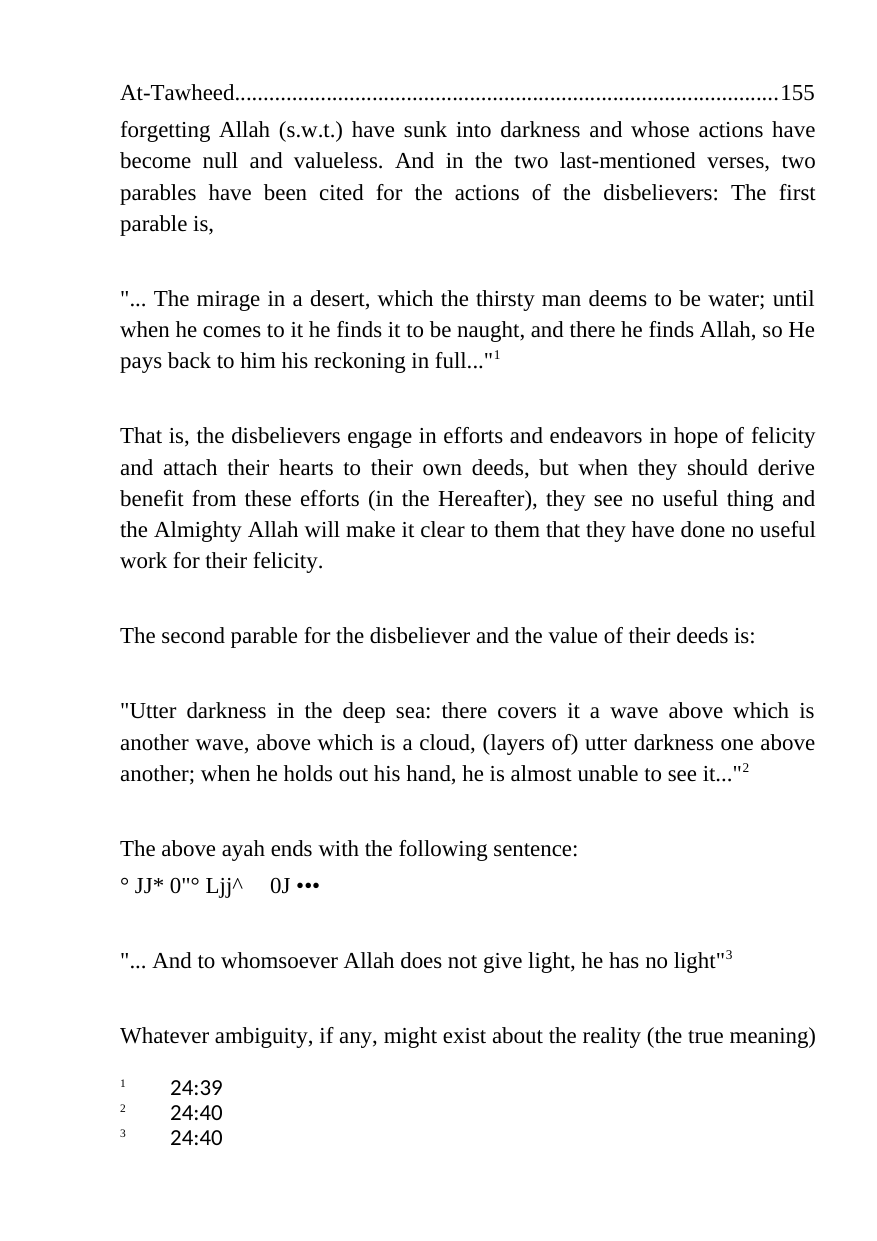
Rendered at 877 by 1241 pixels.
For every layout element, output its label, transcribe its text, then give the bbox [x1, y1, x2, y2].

text "... The mirage in a desert, which the thirsty man deems to be water; until when he comes to it he finds it to be naught, and there he finds Allah, so He pays back to him his reckoning in full..." [120, 281, 817, 375]
text The above ayah ends with the following sentence: [120, 831, 817, 862]
text "... And to whomsoever Allah does not give light, he has no light" [120, 944, 817, 975]
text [120, 112, 817, 237]
text "Utter darkness in the deep sea: there covers it a wave above which is another wave, above which is a cloud, (layers of) utter darkness one above another; when he holds out his hand, he is almost unable to see it..." [120, 694, 817, 787]
text ° JJ* 0"° Ljj^ 0J ••• [120, 869, 817, 900]
text The second parable for the disbeliever and the value of their deeds is: [120, 619, 817, 650]
text That is, the disbelievers engage in efforts and endeavors in hope of felicity and attach their hearts to their own deeds, but when they should derive benefit from these efforts (in the Hereafter), they see no useful thing and the Almighty Allah will make it clear to them that they have done no useful work for their felicity. [120, 419, 817, 575]
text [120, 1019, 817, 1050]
